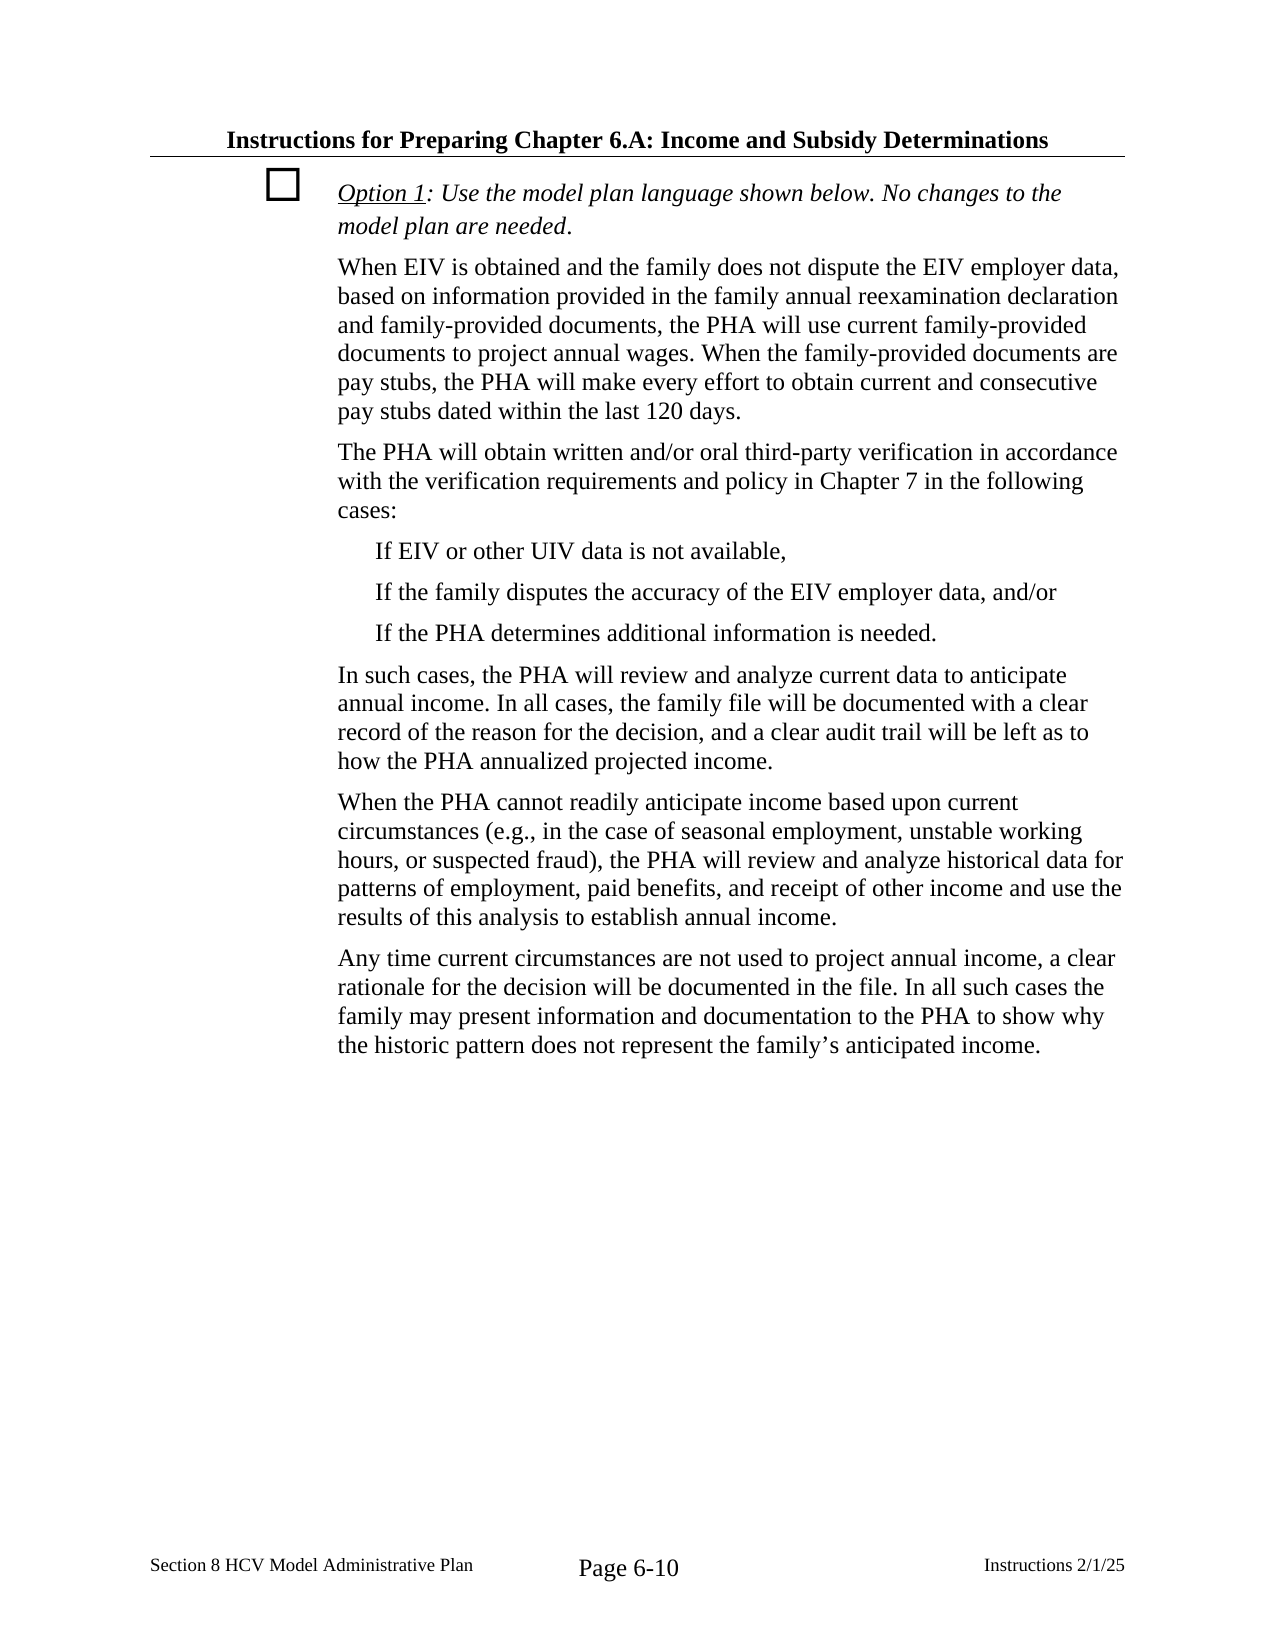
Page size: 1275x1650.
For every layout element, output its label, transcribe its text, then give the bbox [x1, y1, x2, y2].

list If the PHA determines additional information is needed. [375, 618, 1125, 647]
text When the PHA cannot readily anticipate income based upon current circumstances (e.g., in the case of seasonal employment, unstable working hours, or suspected fraud), the PHA will review and analyze historical data for patterns of employment, paid benefits, and receipt of other income and use the results of this analysis to establish annual income. [337, 787, 1125, 931]
list If EIV or other UIV data is not available, [375, 536, 1125, 565]
text When EIV is obtained and the family does not dispute the EIV employer data, based on information provided in the family annual reexamination declaration and family-provided documents, the PHA will use current family-provided documents to project annual wages. When the family-provided documents are pay stubs, the PHA will make every effort to obtain current and consecutive pay stubs dated within the last 120 days. [337, 252, 1125, 425]
text In such cases, the PHA will review and analyze current data to anticipate annual income. In all cases, the family file will be documented with a clear record of the reason for the decision, and a clear audit trail will be left as to how the PHA annualized projected income. [337, 660, 1125, 775]
text The PHA will obtain written and/or oral third-party verification in accordance with the verification requirements and policy in Chapter 7 in the following cases: [337, 437, 1125, 523]
text Any time current circumstances are not used to project annual income, a clear rationale for the decision will be documented in the file. In all such cases the family may present information and documentation to the PHA to show why the historic pattern does not represent the family’s anticipated income. [337, 943, 1125, 1058]
list If the family disputes the accuracy of the EIV employer data, and/or [375, 577, 1125, 606]
text Option 1: Use the model plan language shown below. No changes to the model plan are needed. [262, 169, 1125, 240]
